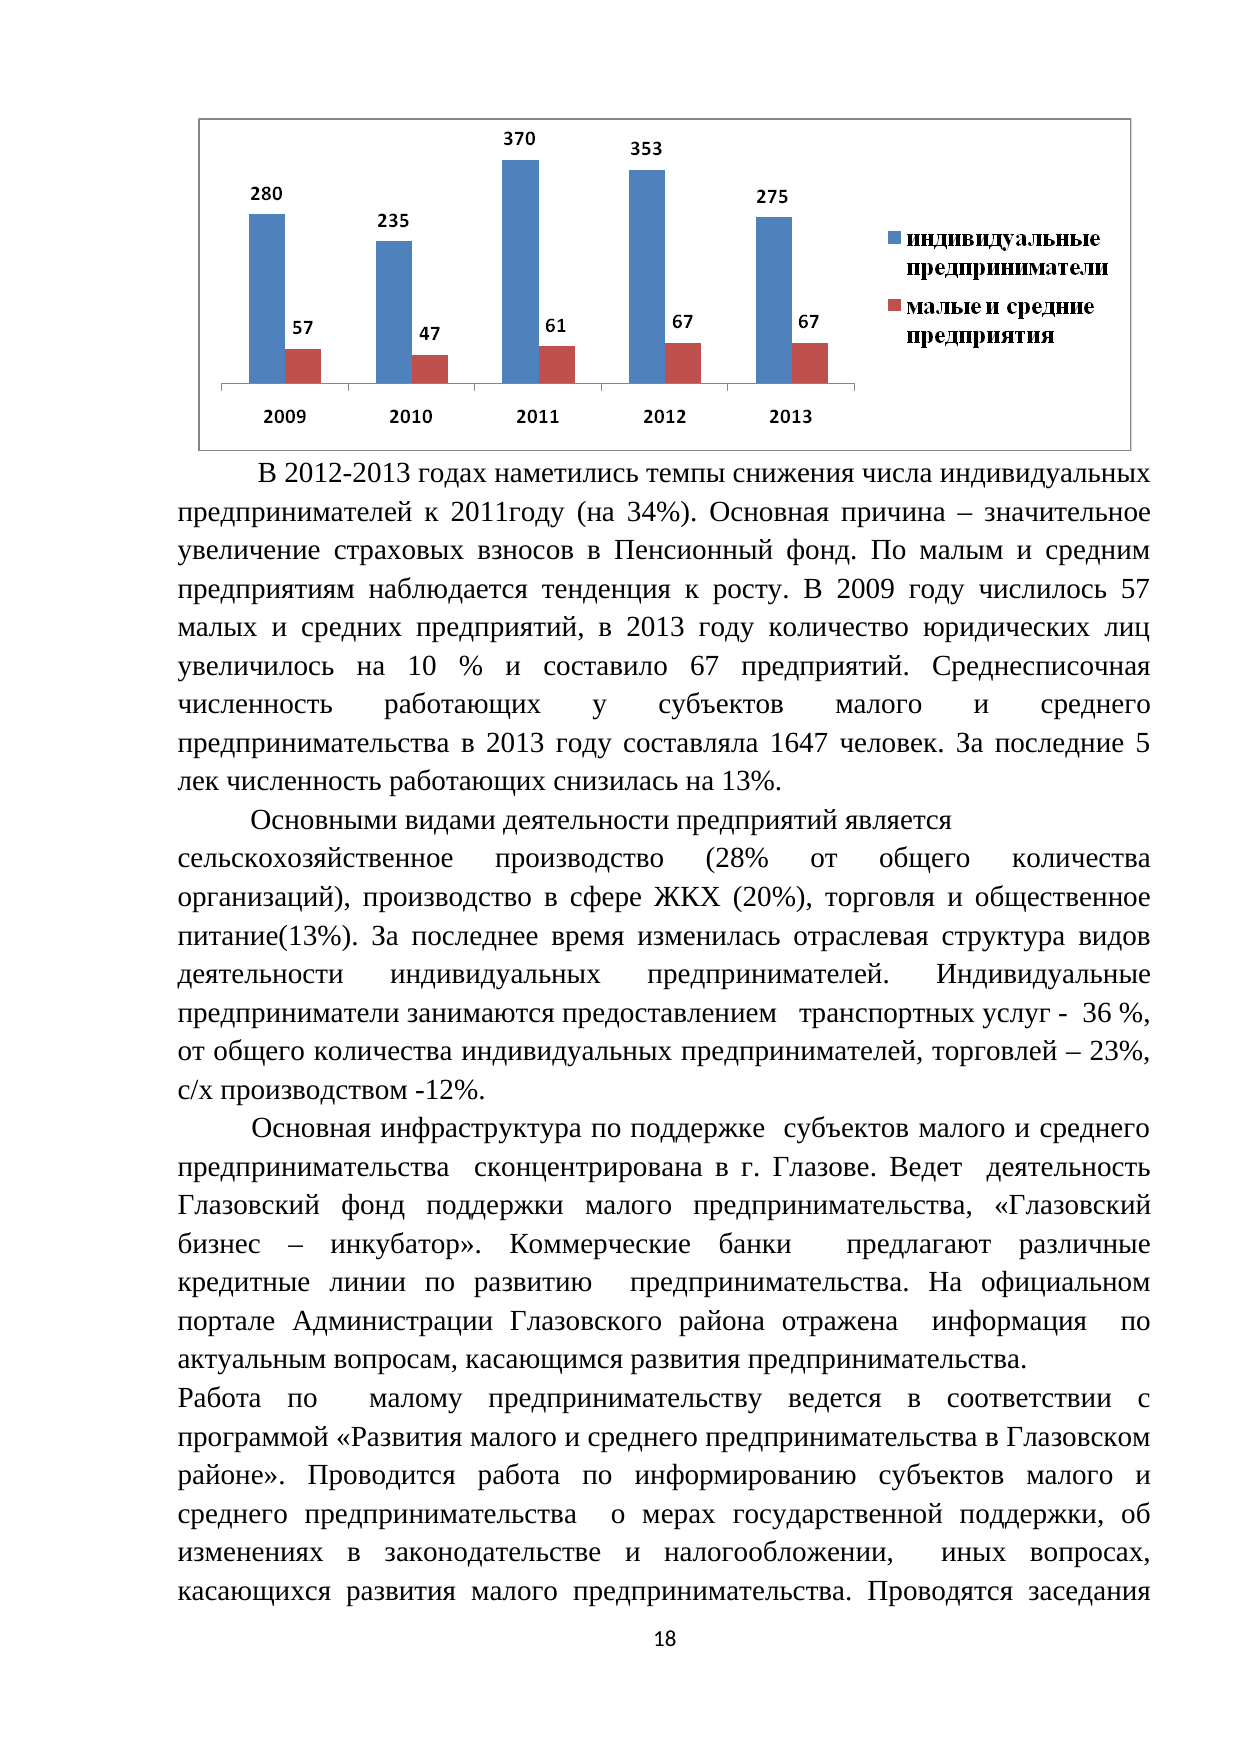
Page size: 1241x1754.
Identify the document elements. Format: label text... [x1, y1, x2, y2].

picture [197, 118, 1132, 451]
text сельскохозяйственное производство (28% от общего количества организаций), производство в сфере ЖКХ (20%), торговля и общественное питание(13%). За последнее время изменилась отраслевая структура видов деятельности индивидуальных предпринимателей. Индивидуальные предприниматели занимаются предоставлением транспортных услуг - 36 %, от общего количества индивидуальных предпринимателей, торговлей – 23%, с/х производством -12%. [177, 841, 1152, 1105]
text Основная инфраструктура по поддержке субъектов малого и среднего предпринимательства сконцентрирована в г. Глазове. Ведет деятельность Глазовский фонд поддержки малого предпринимательства, «Глазовский бизнес – инкубатор». Коммерческие банки предлагают различные кредитные линии по развитию предпринимательства. На официальном портале Администрации Глазовского района отражена информация по актуальным вопросам, касающимся развития предпринимательства. [177, 1110, 1152, 1375]
text В 2012-2013 годах наметились темпы снижения числа индивидуальных предпринимателей к 2011году (на 34%). Основная причина – значительное увеличение страховых взносов в Пенсионный фонд. По малым и средним предприятиям наблюдается тенденция к росту. В 2009 году числилось 57 малых и средних предприятий, в 2013 году количество юридических лиц увеличилось на 10 % и составило 67 предприятий. Среднесписочная численность работающих у субъектов малого и среднего предпринимательства в 2013 году составляла 1647 человек. За последние 5 лек численность работающих снизилась на 13%. [177, 455, 1152, 797]
text Основными видами деятельности предприятий является [177, 802, 1152, 836]
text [177, 1380, 1152, 1606]
